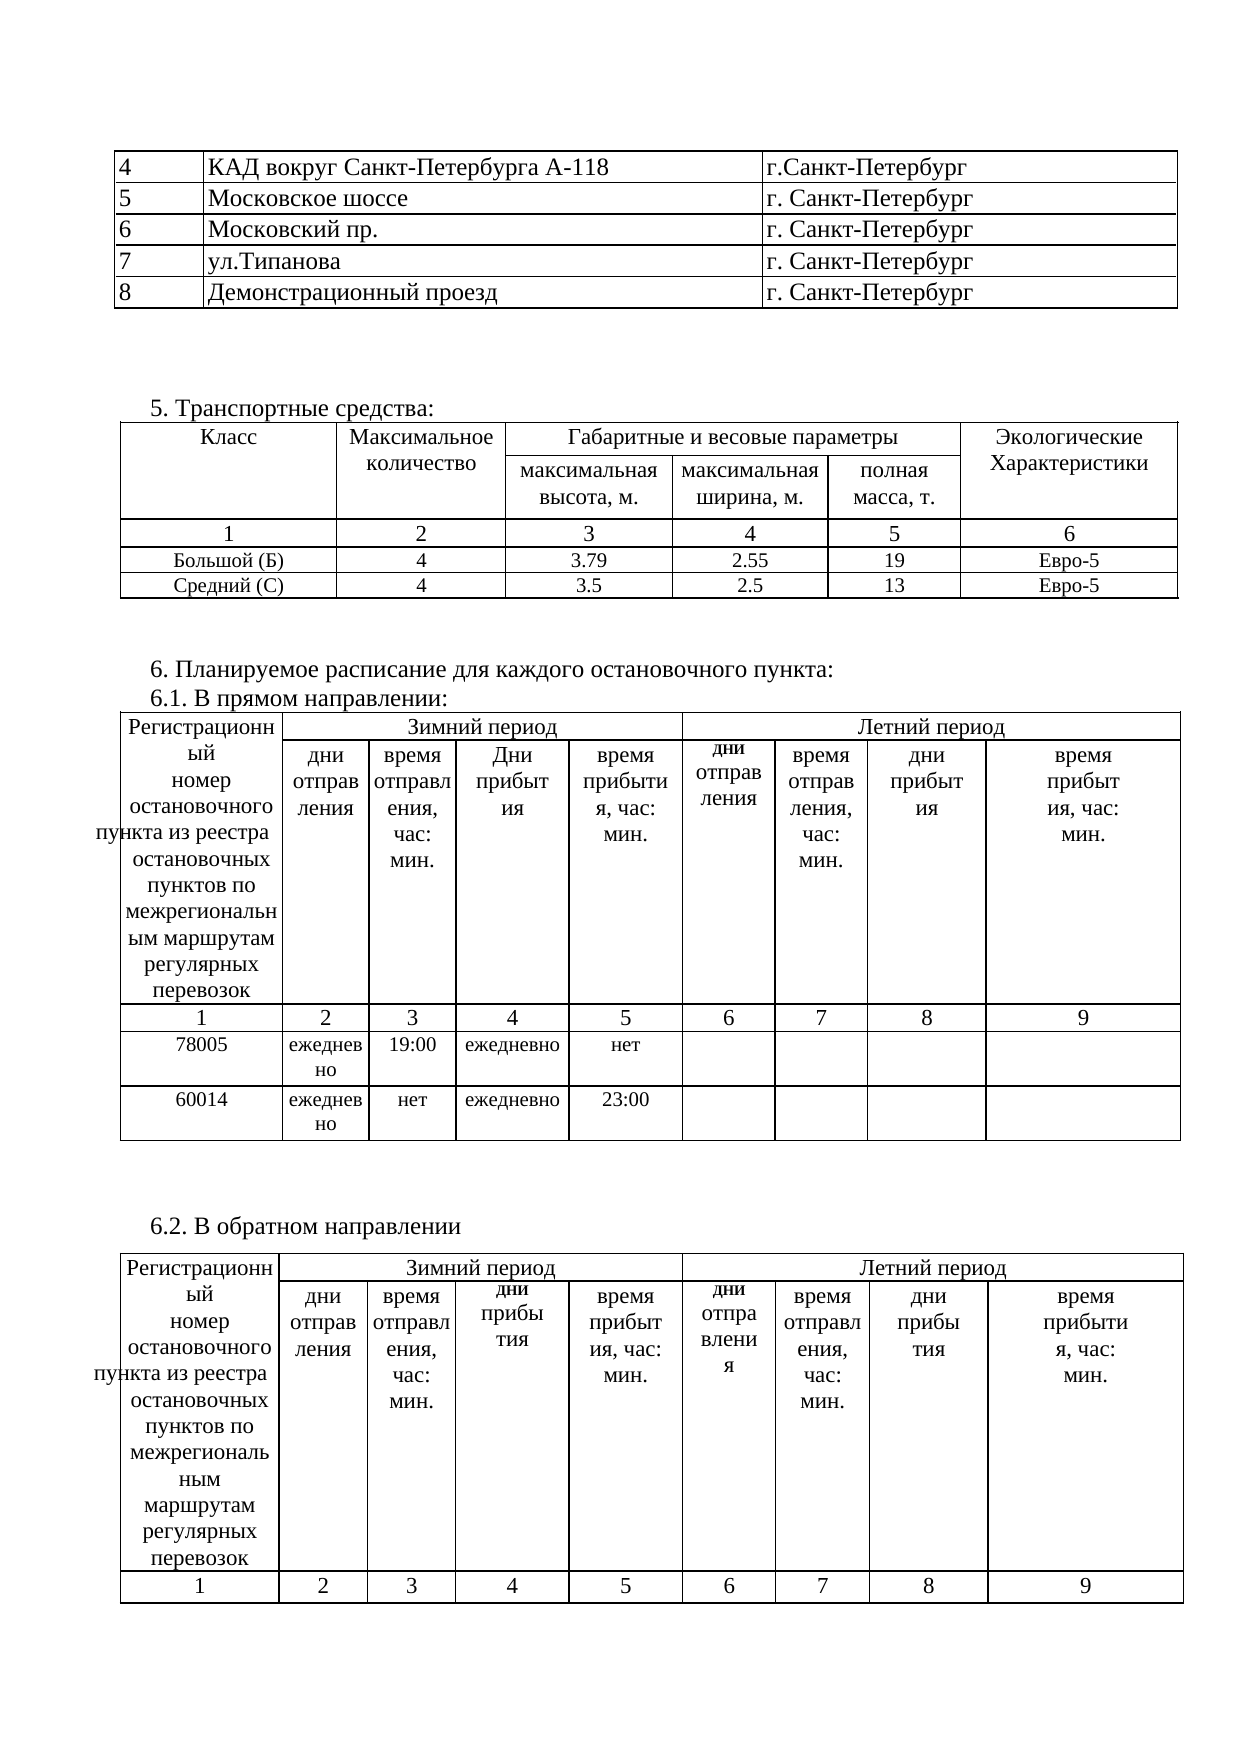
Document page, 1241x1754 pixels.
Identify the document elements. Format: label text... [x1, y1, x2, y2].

table_cell полная масса, т. [829, 456, 960, 518]
table_cell нет [370, 1087, 455, 1139]
table_cell г. Санкт-Петербург [763, 213, 1177, 244]
table_cell 7 [776, 1005, 867, 1031]
table_cell время прибыт ия, час: мин. [570, 1282, 682, 1570]
table_cell г.Санкт-Петербург [763, 152, 1177, 181]
table_cell Дни прибыт ия [457, 741, 568, 1003]
table_cell ежедневно [283, 1087, 368, 1139]
text 6. Планируемое расписание для каждого остановочного пункта: [150, 654, 1090, 683]
table_cell 4 [673, 520, 827, 546]
table_cell [868, 1087, 985, 1139]
table_cell время прибыти я, час: мин. [989, 1282, 1183, 1570]
table_cell 7 [115, 245, 203, 276]
table_header Летний период [683, 1254, 1183, 1280]
table_cell 8 [870, 1572, 987, 1602]
table_cell дни прибы тия [870, 1282, 987, 1570]
table_cell ежедневно [283, 1032, 368, 1085]
table_cell 2 [283, 1005, 368, 1031]
table_cell [987, 1032, 1180, 1085]
table_cell время прибыти я, час: мин. [570, 741, 682, 1003]
table_cell 5 [829, 520, 960, 546]
table_cell 6 [115, 214, 203, 244]
table_cell 6 [683, 1005, 774, 1031]
table_cell г. Санкт-Петербург [763, 276, 1177, 307]
table_cell 1 [121, 1005, 282, 1031]
text 6.2. В обратном направлении [150, 1211, 1090, 1240]
table_cell ДНИ отправ ления [683, 741, 774, 1003]
table_cell [868, 1032, 985, 1085]
table_header Экологические Характеристики [961, 423, 1177, 518]
table_cell 19 [829, 548, 960, 572]
table_cell 4 [337, 548, 505, 572]
table_cell ежедневно [457, 1087, 568, 1139]
table_cell 7 [776, 1572, 869, 1602]
table_cell 2.5 [673, 573, 827, 597]
table_header Летний период [683, 713, 1180, 739]
table_cell 2 [280, 1572, 367, 1602]
text 5. Транспортные средства: [150, 393, 1090, 421]
table_cell Средний (С) [121, 573, 336, 597]
table_cell 3 [370, 1005, 455, 1031]
table_cell г. Санкт-Петербург [763, 244, 1177, 276]
table_cell 13 [829, 573, 960, 597]
table_cell 6 [961, 520, 1177, 546]
table_cell дни отправ ления [280, 1282, 367, 1570]
table_cell 4 [456, 1572, 568, 1602]
table_cell 2.55 [673, 548, 827, 572]
table_cell Московский пр. [204, 215, 762, 244]
table_cell 2 [337, 520, 505, 546]
table_cell 23:00 [570, 1087, 682, 1139]
table_cell 5 [115, 183, 203, 213]
table_cell 78005 [121, 1032, 282, 1085]
table_header Зимний период [280, 1254, 682, 1280]
table_cell 3 [368, 1572, 455, 1602]
table_cell ежедневно [457, 1032, 568, 1085]
table_cell время прибыт ия, час: мин. [987, 741, 1180, 1003]
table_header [121, 1254, 278, 1570]
table_header Класс [121, 423, 336, 518]
table_cell ул.Типанова [204, 246, 762, 276]
table_header Максимальное количество [337, 423, 505, 518]
table_cell 3 [506, 520, 672, 546]
table_cell [776, 1087, 867, 1139]
table_cell 9 [989, 1572, 1183, 1602]
table_cell 4 [115, 152, 203, 181]
table_cell время отправл ения, час: мин. [368, 1282, 455, 1570]
table_cell [776, 1032, 867, 1085]
table_cell 5 [570, 1572, 682, 1602]
table_cell г. Санкт-Петербург [763, 181, 1177, 213]
table_cell [683, 1087, 774, 1139]
table_cell [987, 1087, 1180, 1139]
table_cell 5 [570, 1005, 682, 1031]
table_cell дни прибыт ия [868, 741, 985, 1003]
table_cell нет [570, 1032, 682, 1085]
table_cell 8 [868, 1005, 985, 1031]
table_cell Евро-5 [961, 548, 1177, 572]
table_cell дни отправ ления [283, 741, 368, 1003]
table_cell 60014 [121, 1087, 282, 1139]
table_header Габаритные и весовые параметры [506, 423, 960, 455]
table_cell 6 [683, 1572, 775, 1602]
table_cell максимальная высота, м. [506, 456, 672, 518]
table_cell 19:00 [370, 1032, 455, 1085]
table_header Зимний период [283, 713, 682, 739]
table_cell Евро-5 [961, 573, 1177, 597]
table_cell 4 [457, 1005, 568, 1031]
table_cell 4 [337, 573, 505, 597]
text 6.1. В прямом направлении: [150, 683, 1090, 711]
table_header Регистрационный номер остановочного пункта из реестра остановочных пунктов по межрегиональным маршрутам регулярных перевозок [121, 713, 282, 1003]
table_cell время отправл ения, час: мин. [370, 741, 455, 1003]
table_cell Московское шоссе [204, 183, 762, 213]
table_cell Большой (Б) [121, 548, 336, 572]
table_cell максимальная ширина, м. [673, 456, 827, 518]
table_cell 8 [115, 277, 203, 307]
table_cell время отправл ения, час: мин. [776, 1282, 869, 1570]
table_cell 9 [987, 1005, 1180, 1031]
table_cell ДНИ прибы тия [456, 1282, 568, 1570]
table_cell время отправ ления, час: мин. [776, 741, 867, 1003]
table_cell 1 [121, 1572, 278, 1602]
table_cell 3.79 [506, 548, 672, 572]
table_cell ДНИ отпра влени я [683, 1282, 775, 1570]
table_cell [683, 1032, 774, 1085]
table_cell Демонстрационный проезд [204, 277, 762, 307]
table_cell КАД вокруг Санкт-Петербурга А-118 [204, 152, 762, 181]
table_cell 3.5 [506, 573, 672, 597]
table_cell 1 [121, 520, 336, 546]
